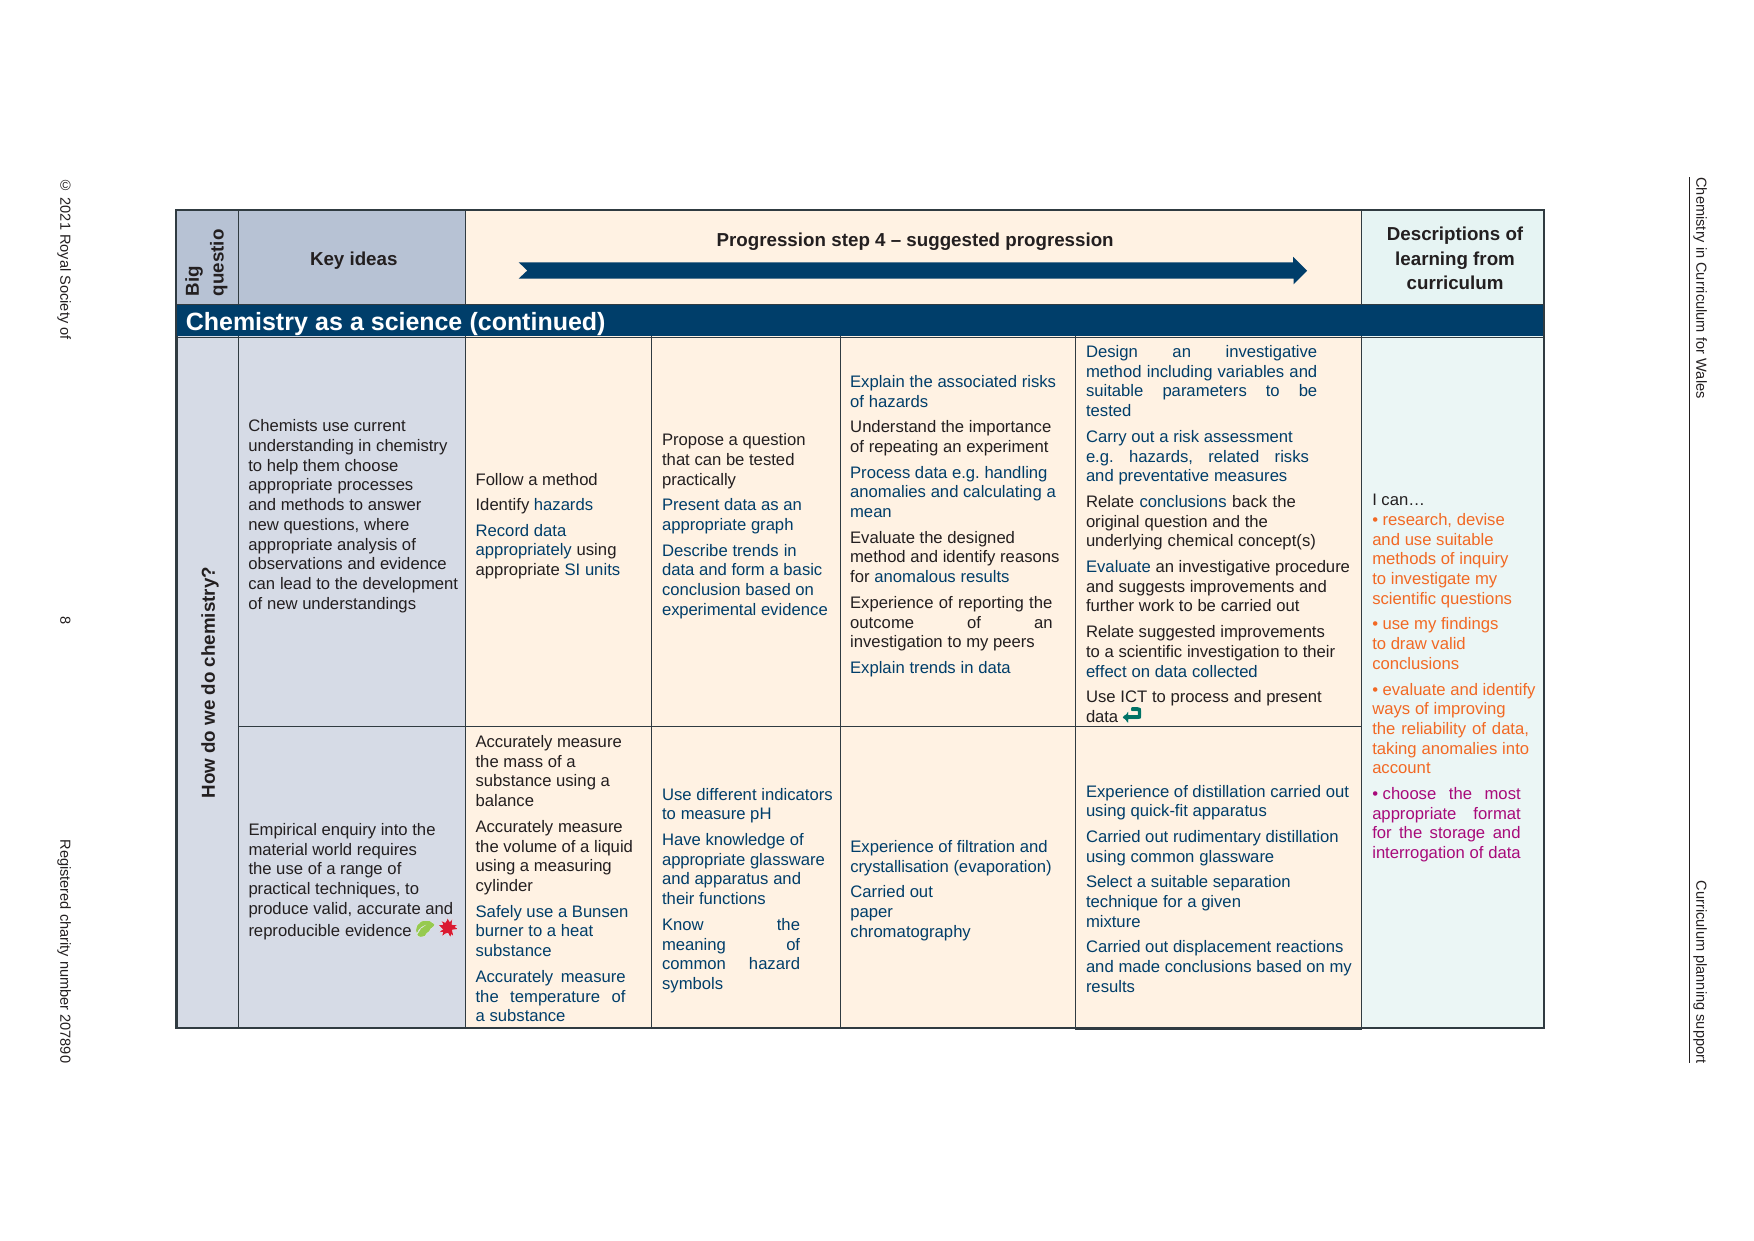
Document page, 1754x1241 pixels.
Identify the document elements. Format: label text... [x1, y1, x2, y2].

picture [1122, 707, 1142, 723]
table_cell Empirical enquiry into the material world requires the use of a range of practical techniques, to produce valid, accurate and reproducible evidence [239, 727, 465, 1027]
table_cell Chemists use current understanding in chemistry to help them choose appropriate processes and methods to answer new questions, where appropriate analysis of observations and evidence can lead to the development of new understandings [239, 338, 465, 726]
table_cell I can… research, devise and use suitable methods of inquiry to investigate my scientific questions use my findings to draw valid conclusions evaluate and identify ways of improving the reliability of data, taking anomalies into account choose the most appropriate format for the storage and interrogation of data [1362, 338, 1543, 1027]
table_cell Experience of filtration and crystallisation (evaporation) Carried out paper chromatography [841, 727, 1075, 1027]
picture [416, 921, 435, 937]
table_cell Explain the associated risks of hazards Understand the importance of repeating an experiment Process data e.g. handling anomalies and calculating a mean Evaluate the designed method and identify reasons for anomalous results Experience of reporting the outcome of an investigation to my peers Explain trends in data [841, 338, 1075, 726]
table_header Progression step 4 – suggested progression [466, 211, 1361, 304]
table_cell Follow a method Identify hazards Record data appropriately using appropriate SI units [466, 338, 651, 726]
table_cell Design an investigative method including variables and suitable parameters to be tested Carry out a risk assessment e.g. hazards, related risks and preventative measures Relate conclusions back the original question and the underlying chemical concept(s) Evaluate an investigative procedure and suggests improvements and further work to be carried out Relate suggested improvements to a scientific investigation to their effect on data collected Use ICT to process and present data [1076, 338, 1361, 726]
table_header Key ideas [239, 211, 465, 304]
table_cell Chemistry as a science (continued) [177, 305, 1543, 336]
table_cell Propose a question that can be tested practically Present data as an appropriate graph Describe trends in data and form a basic conclusion based on experimental evidence [652, 338, 840, 726]
table_cell Use different indicators to measure pH Have knowledge of appropriate glassware and apparatus and their functions Know the meaning of common hazard symbols [652, 727, 840, 1027]
table_cell Experience of distillation carried out using quick-fit apparatus Carried out rudimentary distillation using common glassware Select a suitable separation technique for a given mixture Carried out displacement reactions and made conclusions based on my results [1076, 727, 1361, 1027]
table_cell How do we do chemistry? [178, 338, 238, 1027]
table_header Big question [177, 211, 238, 304]
table_cell Accurately measure the mass of a substance using a balance Accurately measure the volume of a liquid using a measuring cylinder Safely use a Bunsen burner to a heat substance Accurately measure the temperature of a substance [466, 727, 651, 1027]
picture [438, 918, 458, 937]
table_header Descriptions of learning from curriculum [1362, 211, 1543, 304]
